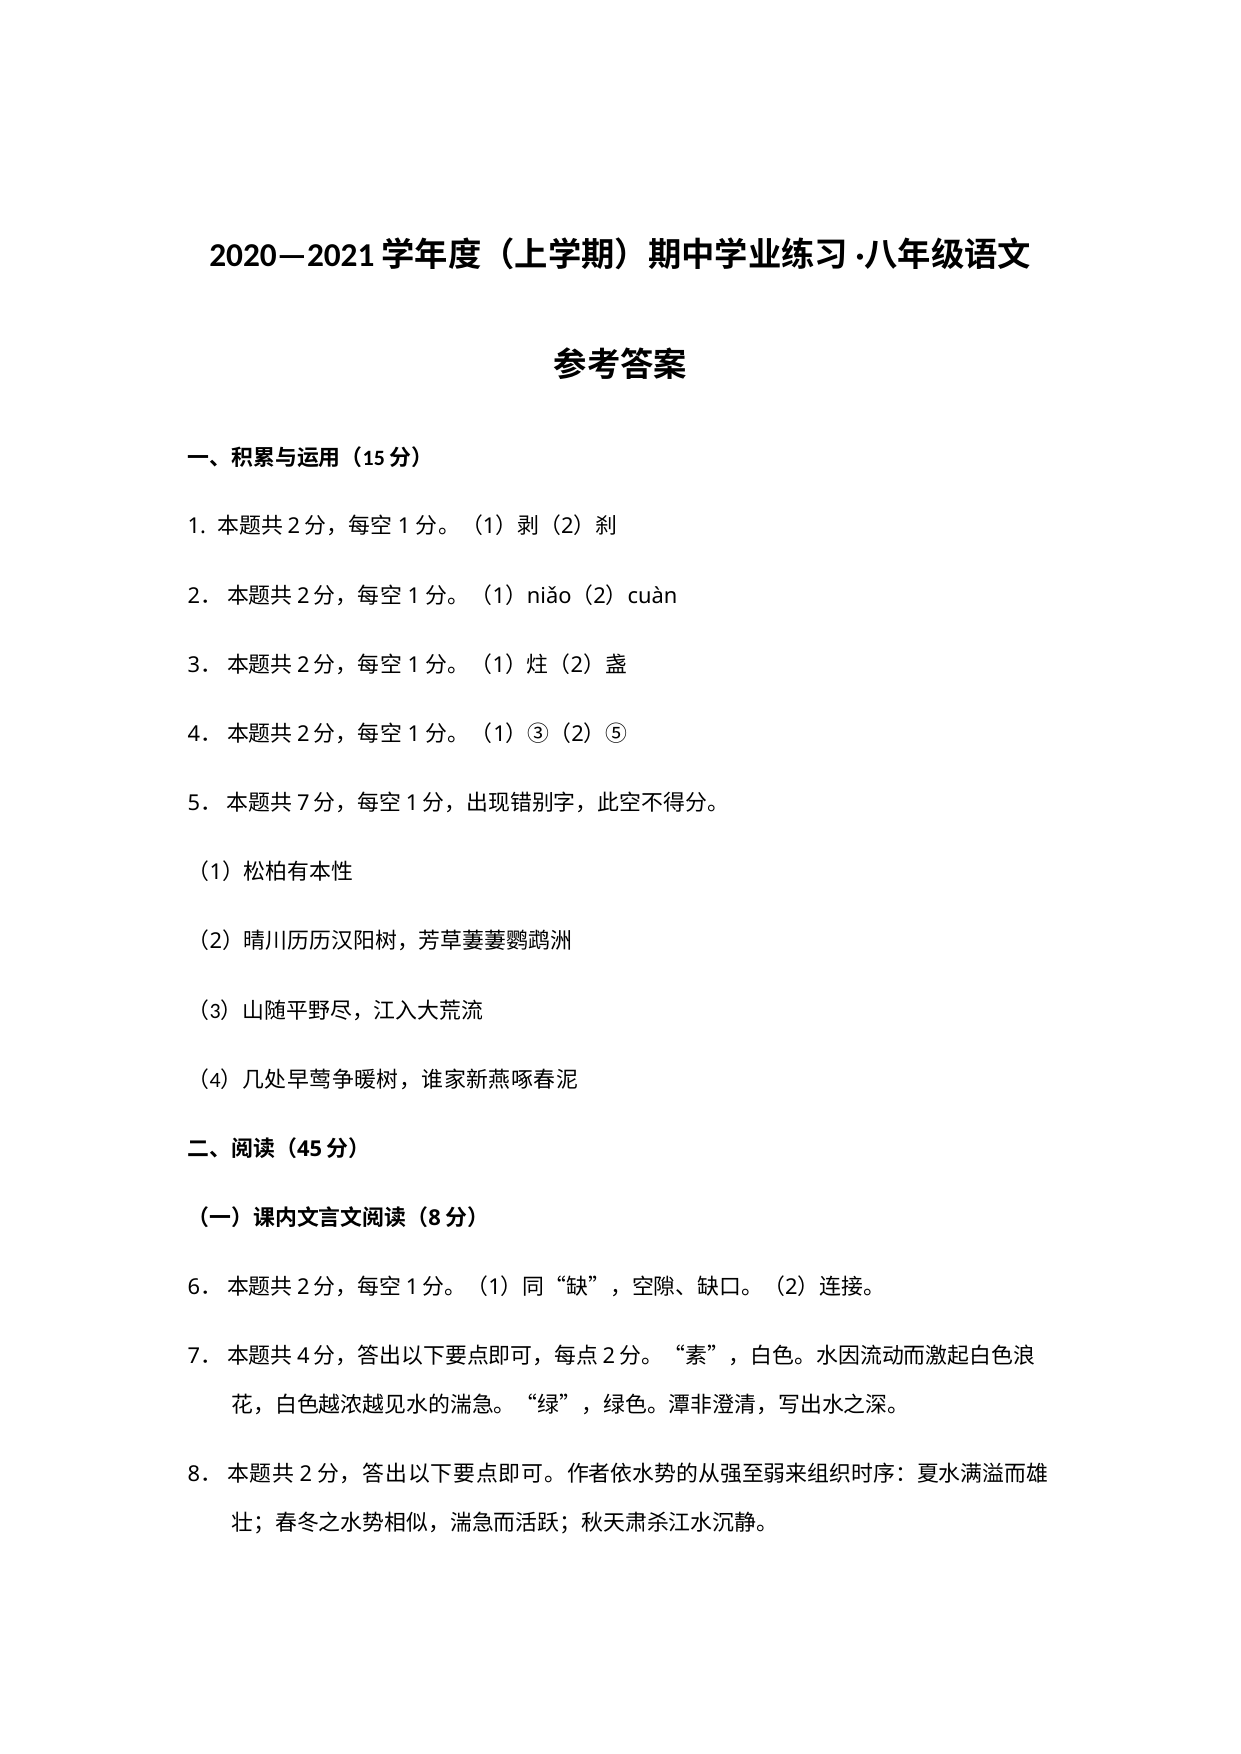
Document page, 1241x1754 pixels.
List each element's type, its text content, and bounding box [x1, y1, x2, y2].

text （1）松柏有本性 [187, 854, 1053, 887]
text （4）几处早莺争暖树，谁家新燕啄春泥 [187, 1062, 1053, 1094]
text 5． 本题共7分，每空1分，出现错别字，此空不得分。 [187, 785, 1053, 817]
text 8． 本题共2分，答出以下要点即可。作者依水势的从强至弱来组织时序：夏水满溢而雄壮；春冬之水势相似，湍急而活跃；秋天肃杀江水沉静。 [187, 1456, 1053, 1537]
text 二、阅读（45分） [187, 1131, 1053, 1163]
text 3． 本题共2分，每空1分。（1）炷（2）盏 [187, 647, 1053, 679]
text 6． 本题共2分，每空1分。（1）同“缺”，空隙、缺口。（2）连接。 [187, 1269, 1053, 1302]
text 一、积累与运用（15分） [187, 439, 1042, 472]
text 4． 本题共2分，每空1分。（1）③（2）⑤ [187, 716, 1053, 748]
text （一）课内文言文阅读（8分） [187, 1200, 1053, 1232]
text 2． 本题共2分，每空1分。（1）niǎo（2）cuàn [187, 577, 1053, 610]
text （2）晴川历历汉阳树，芳草萋萋鹦鹉洲 [187, 923, 1053, 956]
text 1. 本题共2分，每空1分。（1）剥（2）刹 [187, 508, 1053, 541]
text 2020—2021学年度（上学期）期中学业练习 ·八年级语文 [187, 219, 1053, 284]
text （3）山随平野尽，江入大荒流 [187, 992, 1053, 1025]
text 参考答案 [187, 329, 1053, 394]
text 7． 本题共4分，答出以下要点即可，每点2分。“素”，白色。水因流动而激起白色浪花，白色越浓越见水的湍急。“绿”，绿色。潭非澄清，写出水之深。 [187, 1338, 1053, 1419]
